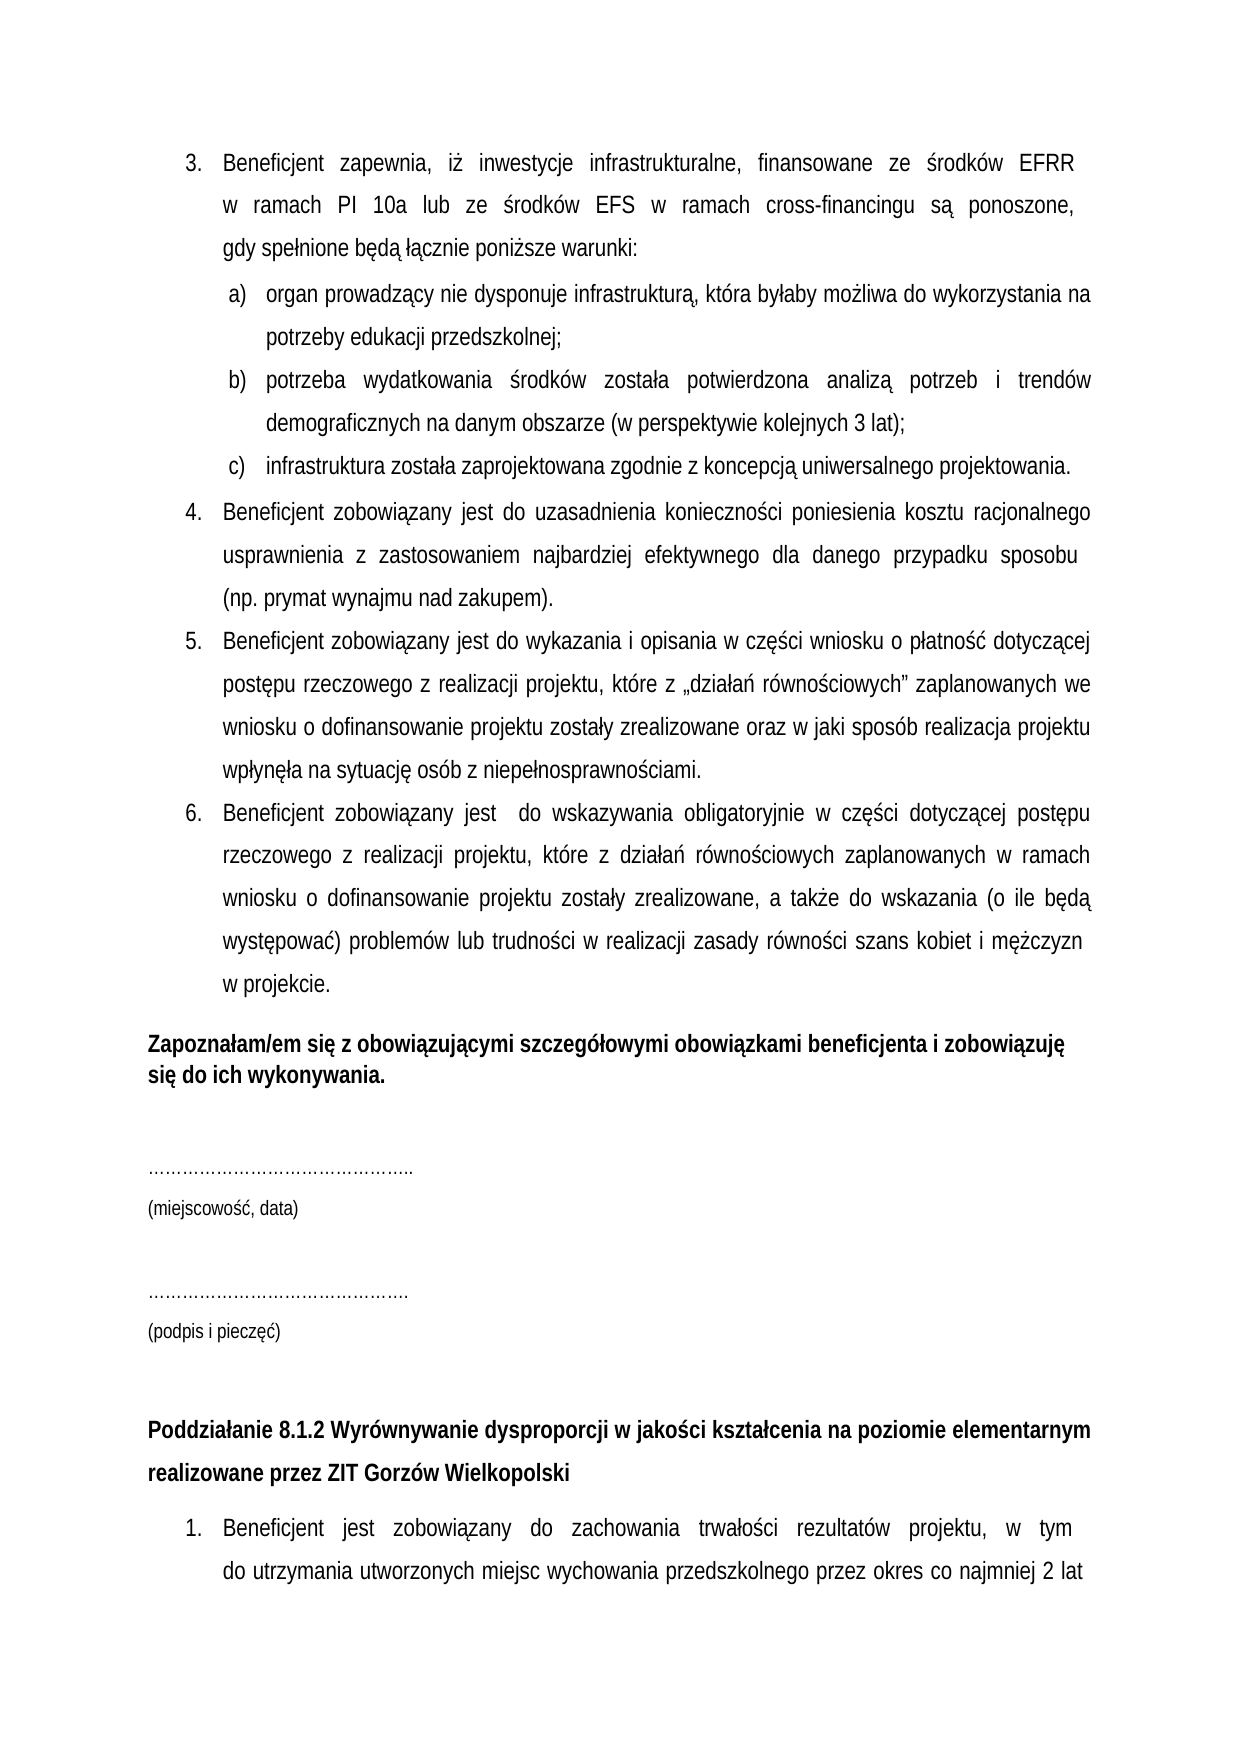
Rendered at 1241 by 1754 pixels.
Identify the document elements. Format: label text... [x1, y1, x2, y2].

list Beneficjent zapewnia, iż inwestycje infrastrukturalne, finansowane ze środków EFRR w ramach PI 10a lub ze środków EFS w ramach cross-financingu są ponoszone, gdy spełnione będą łącznie poniższe warunki: [185, 148, 1093, 262]
text Poddziałanie 8.1.2 Wyrównywanie dysproporcji w jakości kształcenia na poziomie elementarnym realizowane przez ZIT Gorzów Wielkopolski [148, 1415, 1093, 1486]
list potrzeba wydatkowania środków została potwierdzona analizą potrzeb i trendów demograficznych na danym obszarze (w perspektywie kolejnych 3 lat); [228, 365, 1093, 437]
text Zapoznałam/em się z obowiązującymi szczegółowymi obowiązkami beneficjenta i zobowiązuję się do ich wykonywania. [148, 1029, 1093, 1088]
list Beneficjent zobowiązany jest do uzasadnienia konieczności poniesienia kosztu racjonalnego usprawnienia z zastosowaniem najbardziej efektywnego dla danego przypadku sposobu (np. prymat wynajmu nad zakupem). [185, 497, 1093, 612]
list infrastruktura została zaprojektowana zgodnie z koncepcją uniwersalnego projektowania. [228, 451, 1093, 480]
list Beneficjent zobowiązany jest do wykazania i opisania w części wniosku o płatność dotyczącej postępu rzeczowego z realizacji projektu, które z „działań równościowych” zaplanowanych we wniosku o dofinansowanie projektu zostały zrealizowane oraz w jaki sposób realizacja projektu wpłynęła na sytuację osób z niepełnosprawnościami. [185, 626, 1093, 783]
text (podpis i pieczęć) [148, 1319, 1091, 1343]
text ……………………………………….. [148, 1155, 1093, 1179]
text (miejscowość, data) [148, 1196, 1093, 1219]
text ………………………………………. [148, 1279, 1093, 1303]
list Beneficjent zobowiązany jest do wskazywania obligatoryjnie w części dotyczącej postępu rzeczowego z realizacji projektu, które z działań równościowych zaplanowanych w ramach wniosku o dofinansowanie projektu zostały zrealizowane, a także do wskazania (o ile będą występować) problemów lub trudności w realizacji zasady równości szans kobiet i mężczyzn w projekcie. [185, 798, 1093, 998]
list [185, 1513, 1093, 1585]
list organ prowadzący nie dysponuje infrastrukturą, która byłaby możliwa do wykorzystania na potrzeby edukacji przedszkolnej; [228, 279, 1093, 351]
